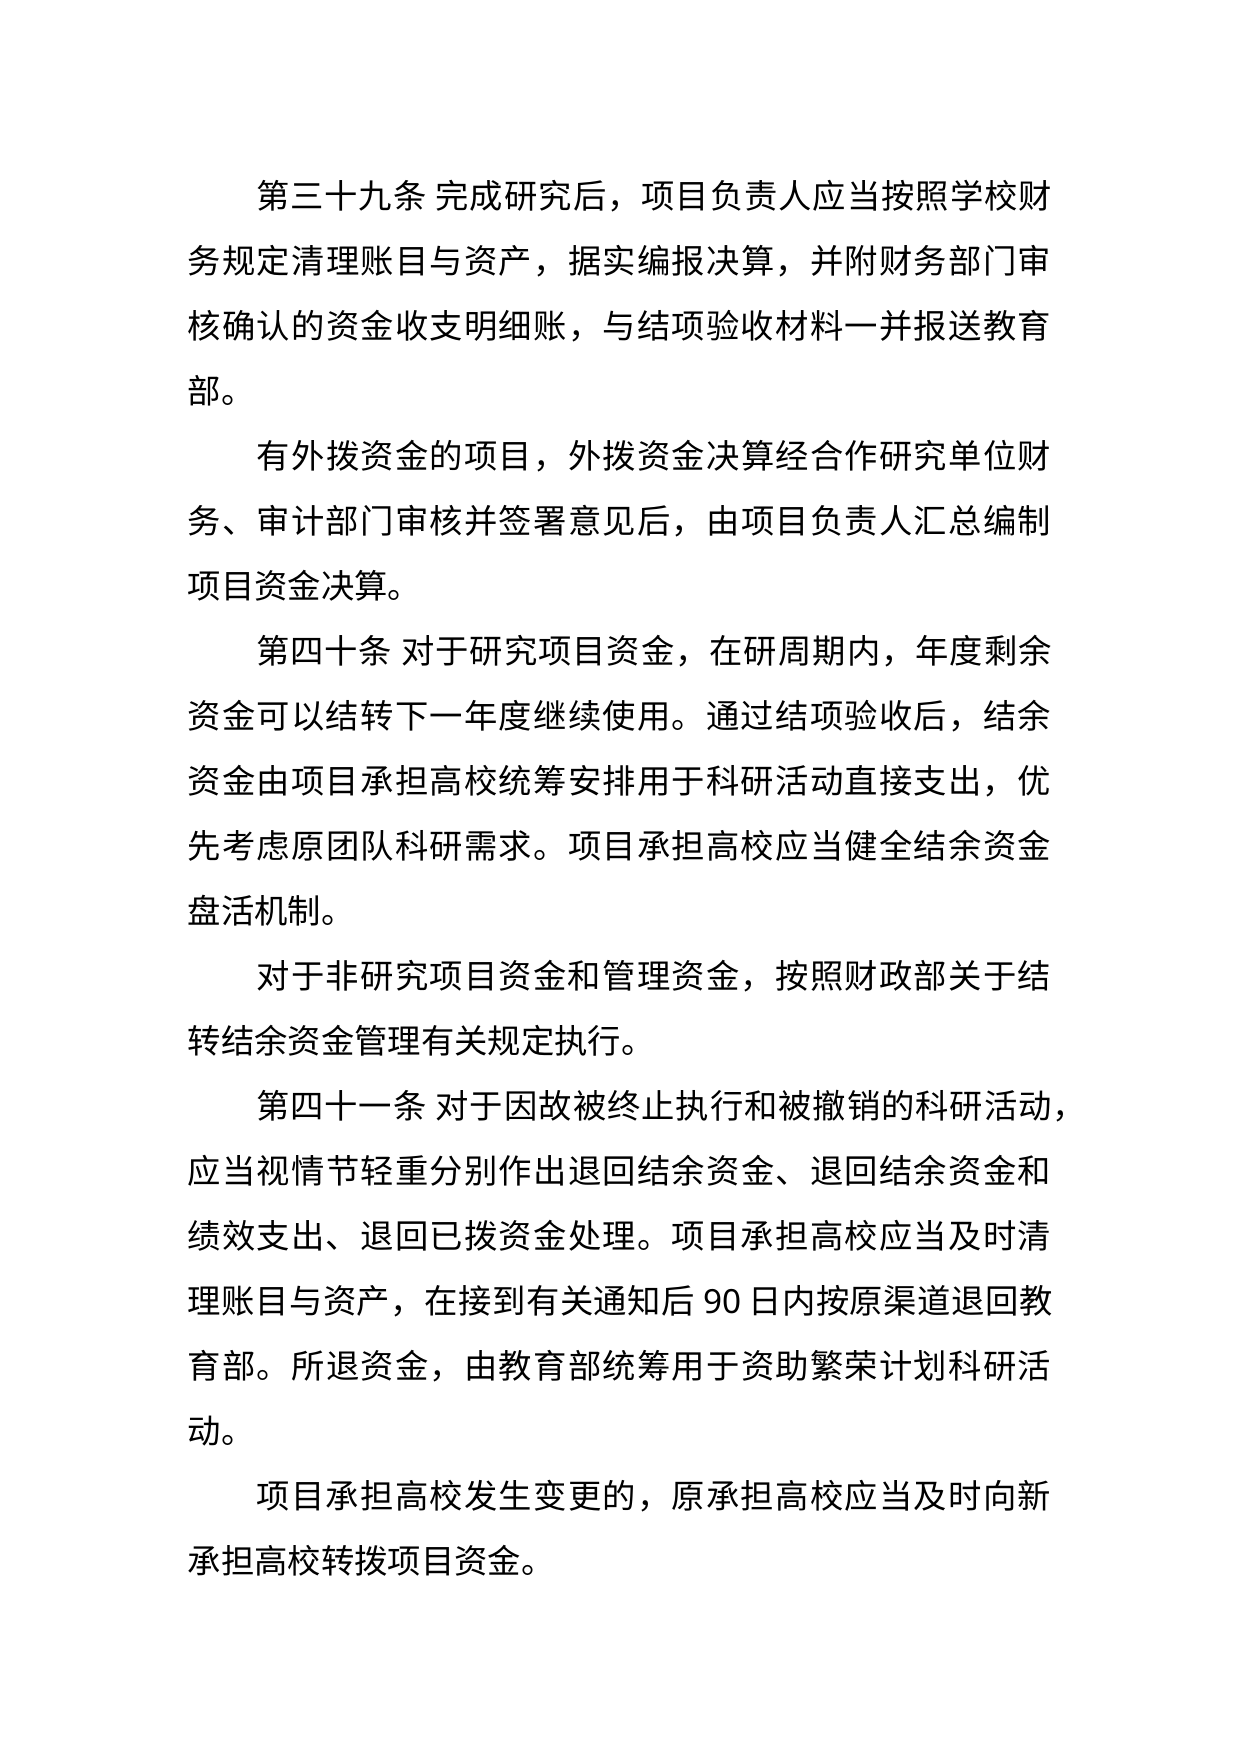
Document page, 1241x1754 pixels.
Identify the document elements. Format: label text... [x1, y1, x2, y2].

text 第三十九条 完成研究后，项目负责人应当按照学校财务规定清理账目与资产，据实编报决算，并附财务部门审核确认的资金收支明细账，与结项验收材料一并报送教育部。 [187, 162, 1053, 422]
text 有外拨资金的项目，外拨资金决算经合作研究单位财务、审计部门审核并签署意见后，由项目负责人汇总编制项目资金决算。 [187, 422, 1053, 617]
text 项目承担高校发生变更的，原承担高校应当及时向新承担高校转拨项目资金。 [187, 1462, 1053, 1592]
text 对于非研究项目资金和管理资金，按照财政部关于结转结余资金管理有关规定执行。 [187, 942, 1053, 1072]
text 第四十条 对于研究项目资金，在研周期内，年度剩余资金可以结转下一年度继续使用。通过结项验收后，结余资金由项目承担高校统筹安排用于科研活动直接支出，优先考虑原团队科研需求。项目承担高校应当健全结余资金盘活机制。 [187, 617, 1053, 942]
text 第四十一条 对于因故被终止执行和被撤销的科研活动，应当视情节轻重分别作出退回结余资金、退回结余资金和绩效支出、退回已拨资金处理。项目承担高校应当及时清理账目与资产，在接到有关通知后90日内按原渠道退回教育部。所退资金，由教育部统筹用于资助繁荣计划科研活动。 [187, 1072, 1053, 1462]
